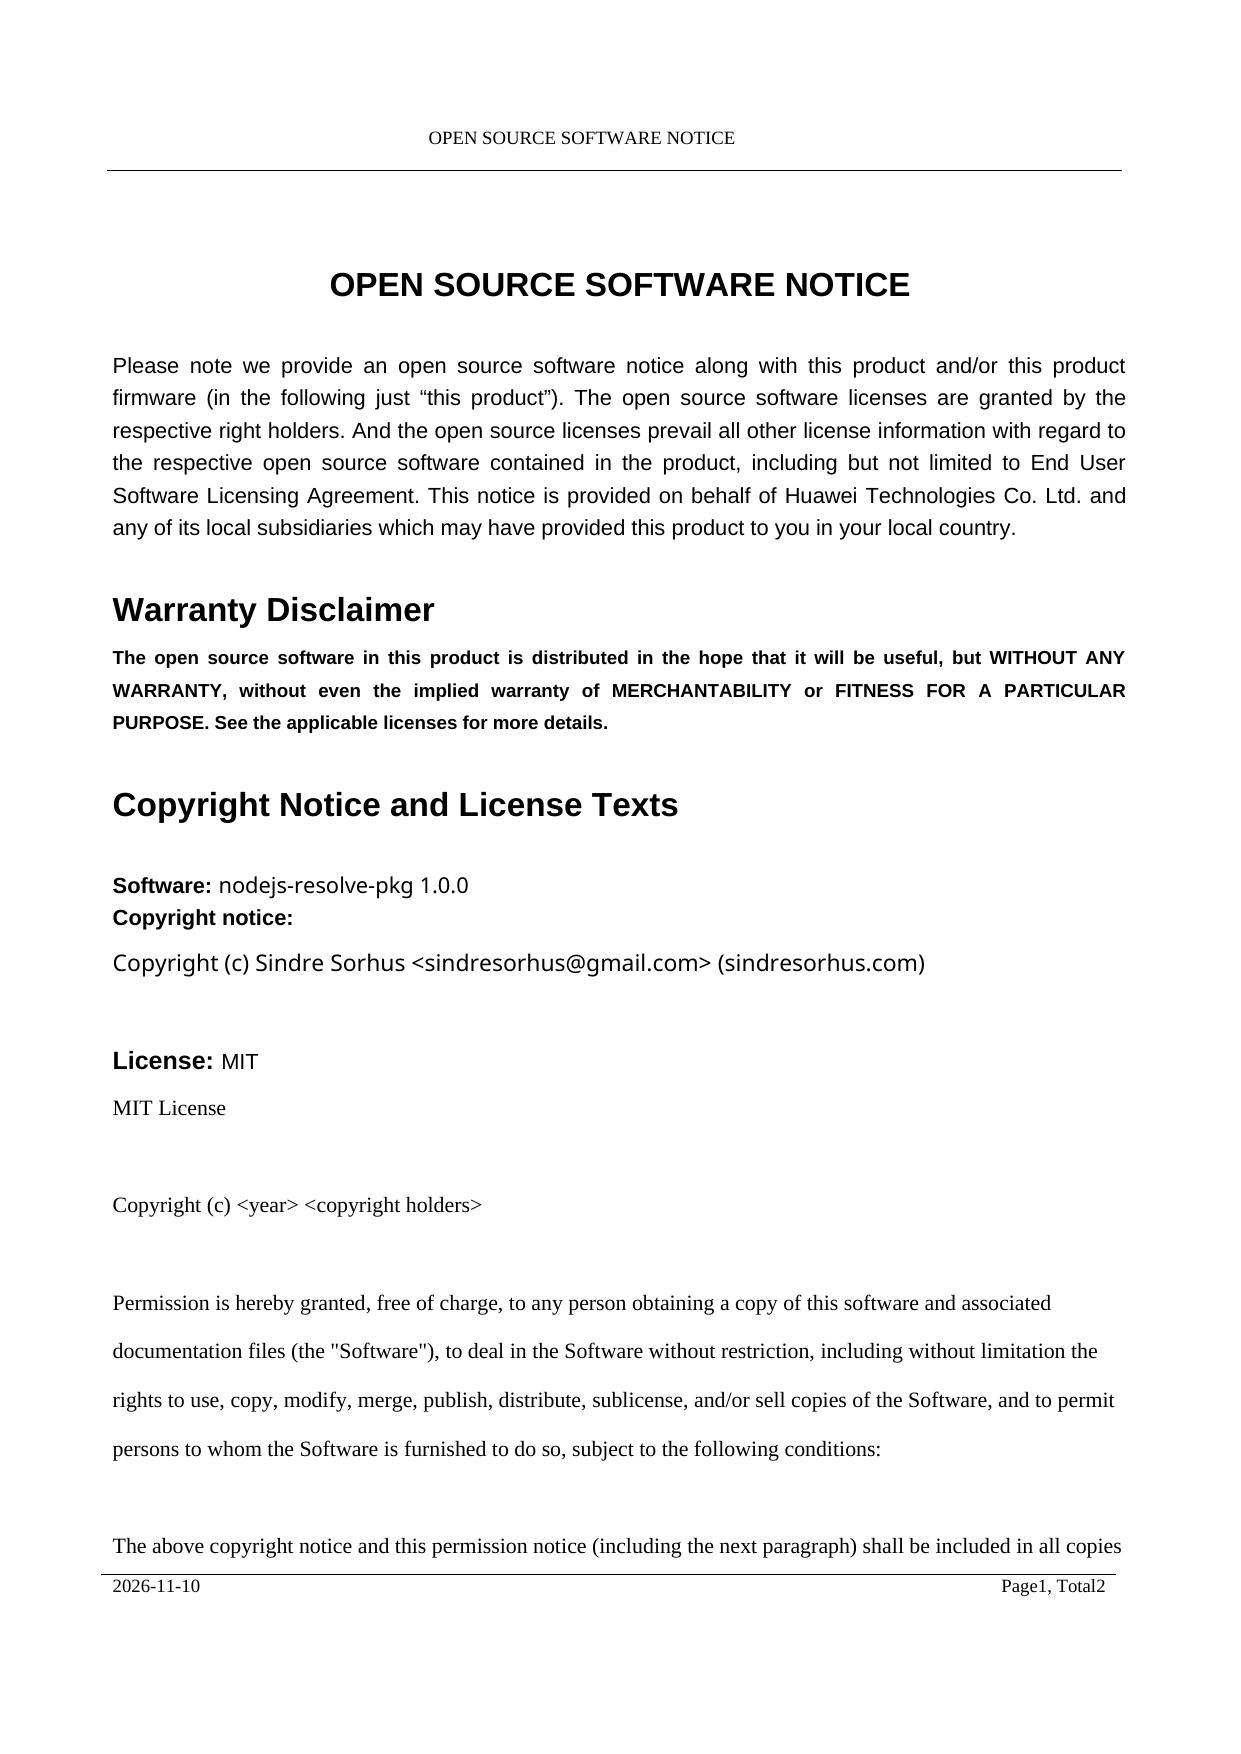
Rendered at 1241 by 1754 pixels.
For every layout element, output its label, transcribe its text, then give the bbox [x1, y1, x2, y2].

text OPEN SOURCE SOFTWARE NOTICE [112, 251, 1128, 316]
text Warranty Disclaimer [112, 576, 1128, 641]
text License: MIT [112, 1044, 1128, 1077]
text Copyright Notice and License Texts [112, 771, 1128, 836]
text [112, 1091, 1128, 1562]
text Copyright (c) Sindre Sorhus <sindresorhus@gmail.com> (sindresorhus.com) [112, 947, 1128, 1028]
text Please note we provide an open source software notice along with this product and/or this product firmware (in the following just “this product”). The open source software licenses are granted by the respective right holders. And the open source licenses prevail all other license information with regard to the respective open source software contained in the product, including but not limited to End User Software Licensing Agreement. This notice is provided on behalf of Huawei Technologies Co. Ltd. and any of its local subsidiaries which may have provided this product to you in your local country. [112, 349, 1128, 544]
text Copyright notice: [112, 901, 1128, 934]
text Software: nodejs-resolve-pkg 1.0.0 [112, 869, 1128, 901]
text The open source software in this product is distributed in the hope that it will be useful, but WITHOUT ANY WARRANTY, without even the implied warranty of MERCHANTABILITY or FITNESS FOR A PARTICULAR PURPOSE. See the applicable licenses for more details. [112, 641, 1128, 739]
